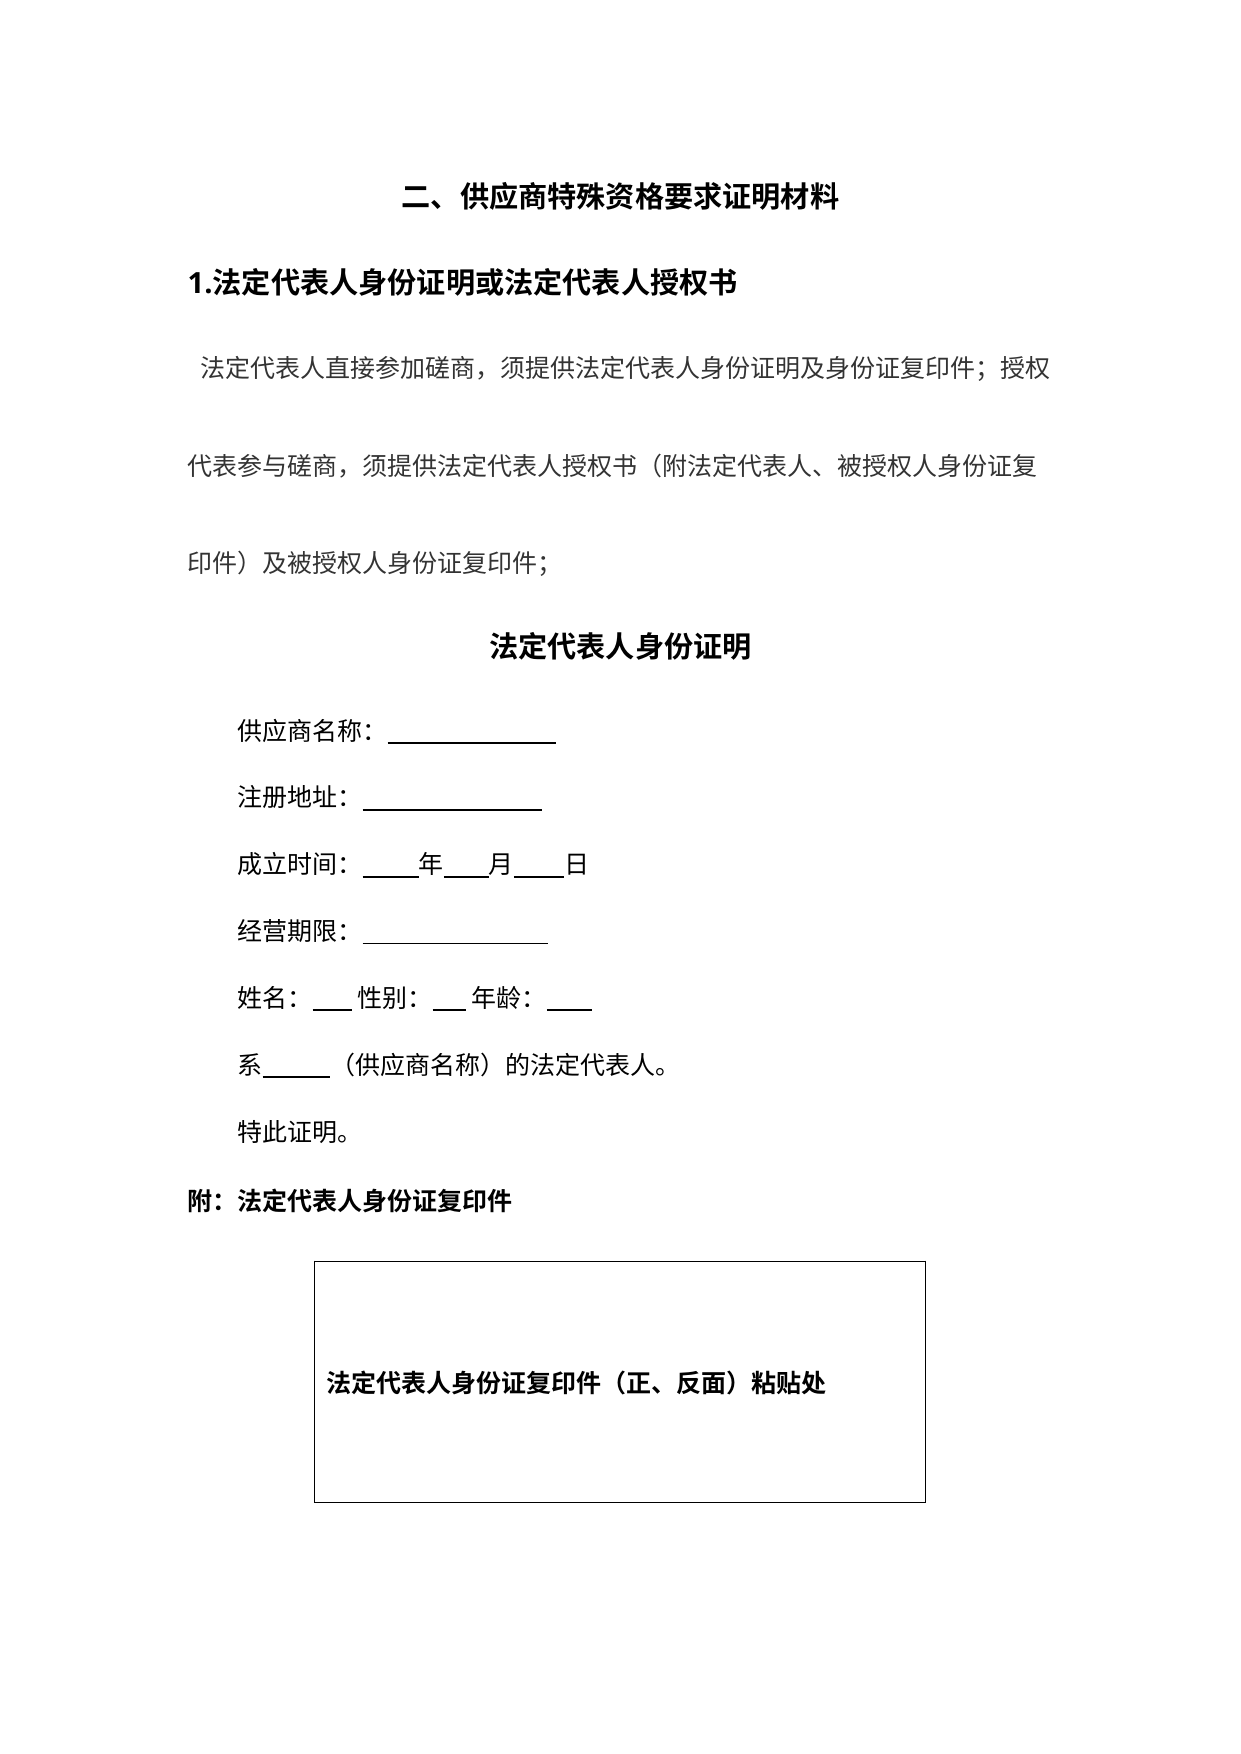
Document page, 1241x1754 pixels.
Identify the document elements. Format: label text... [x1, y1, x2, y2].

text 注册地址： [187, 778, 1053, 814]
text 经营期限： [187, 912, 1053, 948]
text 法定代表人身份证明 [187, 612, 1053, 677]
text 特此证明。 [187, 1112, 1053, 1148]
text 附：法定代表人身份证复印件 [187, 1167, 1053, 1232]
text 系 （供应商名称）的法定代表人。 [187, 1045, 1053, 1082]
text 姓名： 性别： 年龄： [187, 978, 1053, 1015]
text 法定代表人直接参加磋商，须提供法定代表人身份证明及身份证复印件；授权代表参与磋商，须提供法定代表人授权书（附法定代表人、被授权人身份证复印件）及被授权人身份证复印件； [187, 334, 1053, 594]
text 二、供应商特殊资格要求证明材料 [187, 162, 1053, 227]
table_header 法定代表人身份证复印件（正、反面）粘贴处 [315, 1262, 925, 1502]
text 供应商名称： [187, 711, 1053, 747]
text 成立时间： 年 月 日 [187, 845, 1053, 881]
text 1.法定代表人身份证明或法定代表人授权书 [187, 248, 1053, 313]
